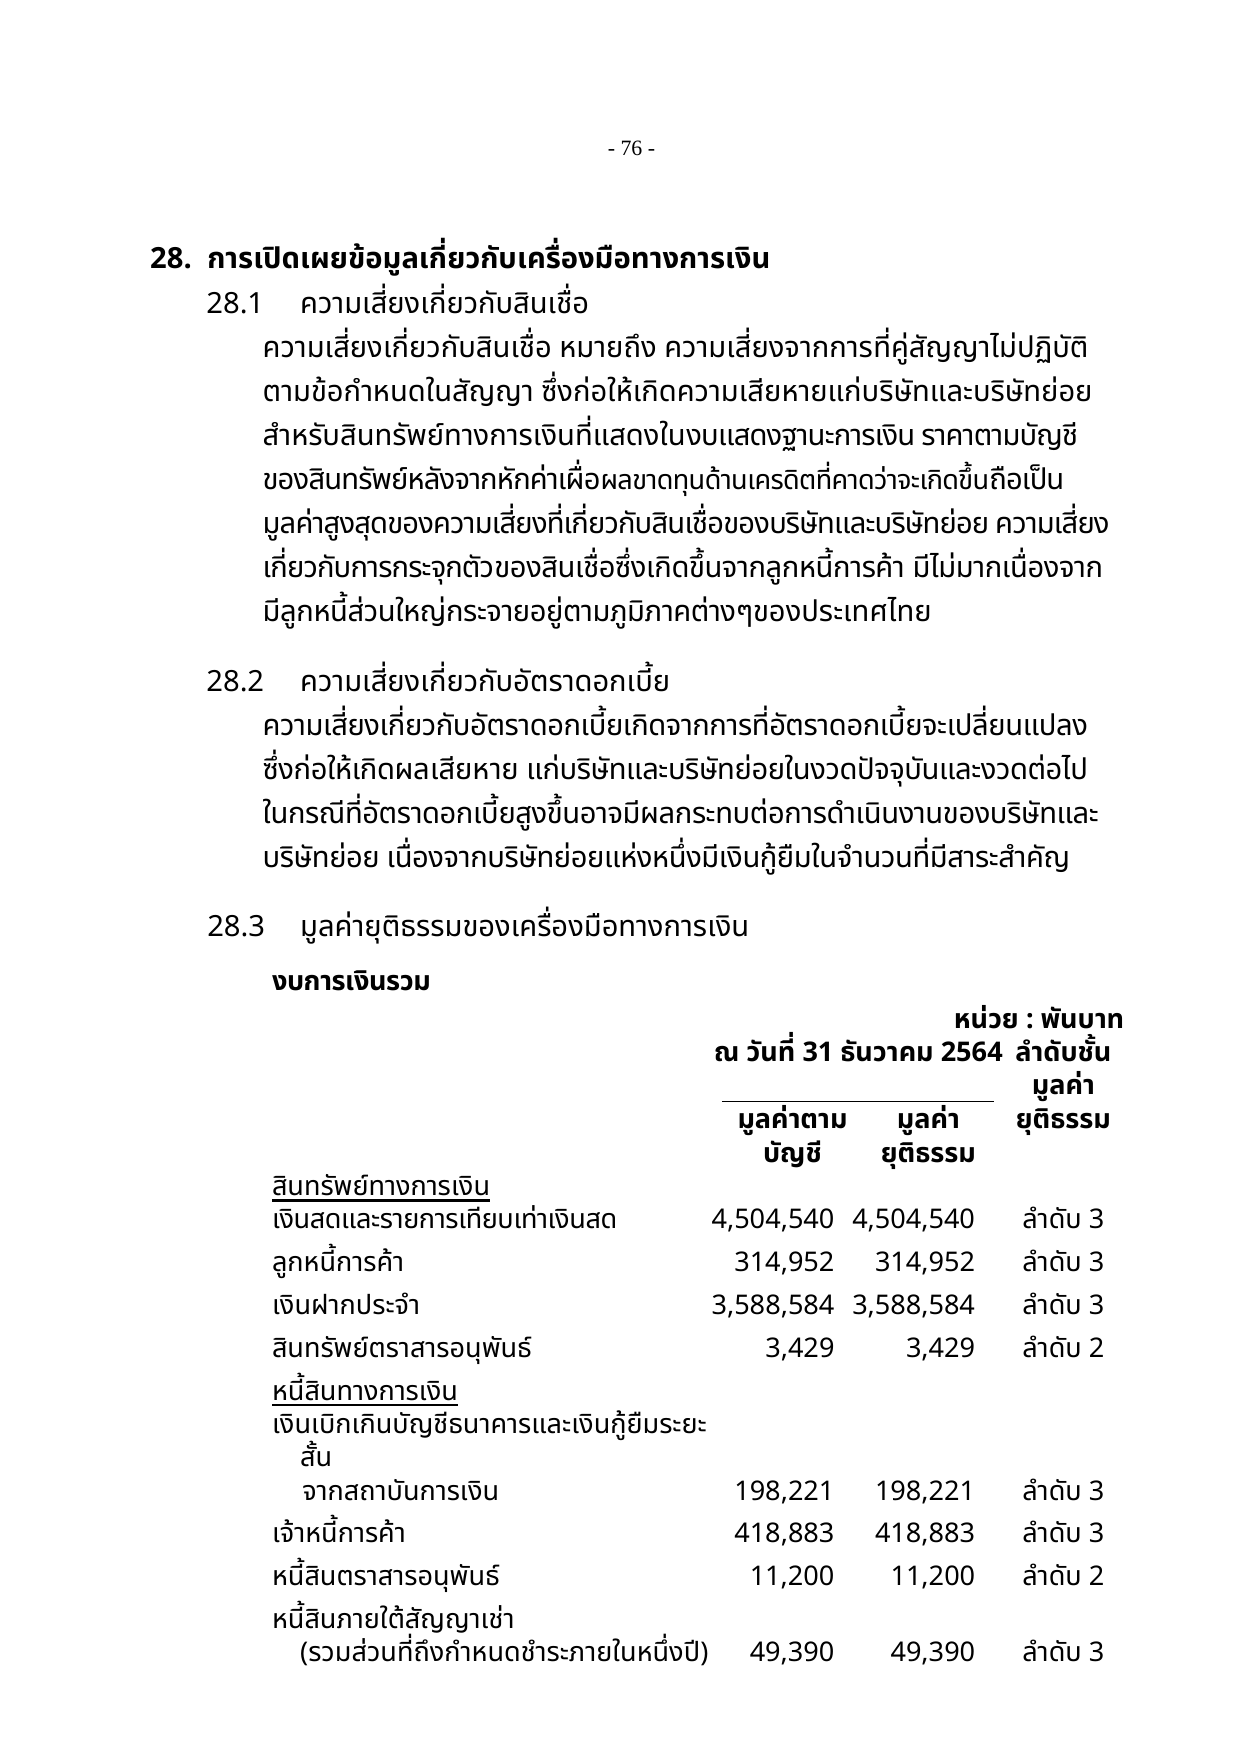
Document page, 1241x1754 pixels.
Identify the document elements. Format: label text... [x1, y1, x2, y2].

text ความเสี่ยงเกี่ยวกับสินเชื่อ หมายถึง ความเสี่ยงจากการที่คู่สัญญาไม่ปฏิบัติตามข้อกำหนดในสัญญา ซึ่งก่อให้เกิดความเสียหายแก่บริษัทและบริษัทย่อย สำหรับสินทรัพย์ทางการเงินที่แสดงในงบแสดงฐานะการเงิน ราคาตามบัญชีของสินทรัพย์หลังจากหักค่าเผื่อผลขาดทุนด้านเครดิตที่คาดว่าจะเกิดขึ้นถือเป็นมูลค่าสูงสุดของความเสี่ยงที่เกี่ยวกับสินเชื่อของบริษัทและบริษัทย่อย ความเสี่ยงเกี่ยวกับการกระจุกตัวของสินเชื่อซึ่งเกิดขึ้นจากลูกหนี้การค้า มีไม่มากเนื่องจากมีลูกหนี้ส่วนใหญ่กระจายอยู่ตามภูมิภาคต่างๆของประเทศไทย [262, 326, 1113, 635]
text หน่วย : พันบาท [139, 1003, 1124, 1034]
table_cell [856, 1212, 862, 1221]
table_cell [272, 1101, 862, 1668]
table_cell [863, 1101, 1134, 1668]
text 28.2 ความเสี่ยงเกี่ยวกับอัตราดอกเบี้ย [206, 660, 1113, 704]
text 28.3 มูลค่ายุติธรรมของเครื่องมือทางการเงิน [207, 905, 1113, 949]
text งบการเงินรวม [264, 962, 1113, 1003]
text ความเสี่ยงเกี่ยวกับอัตราดอกเบี้ยเกิดจากการที่อัตราดอกเบี้ยจะเปลี่ยนแปลง ซึ่งก่อให้เกิดผลเสียหาย แก่บริษัทและบริษัทย่อยในงวดปัจจุบันและงวดต่อไป ในกรณีที่อัตราดอกเบี้ยสูงขึ้นอาจมีผลกระทบต่อการดำเนินงานของบริษัทและบริษัทย่อย เนื่องจากบริษัทย่อยแห่งหนึ่งมีเงินกู้ยืมในจำนวนที่มีสาระสำคัญ [262, 704, 1113, 880]
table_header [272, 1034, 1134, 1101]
text 28.1 ความเสี่ยงเกี่ยวกับสินเชื่อ [206, 282, 1113, 326]
text 28. การเปิดเผยข้อมูลเกี่ยวกับเครื่องมือทางการเงิน [150, 238, 1113, 282]
